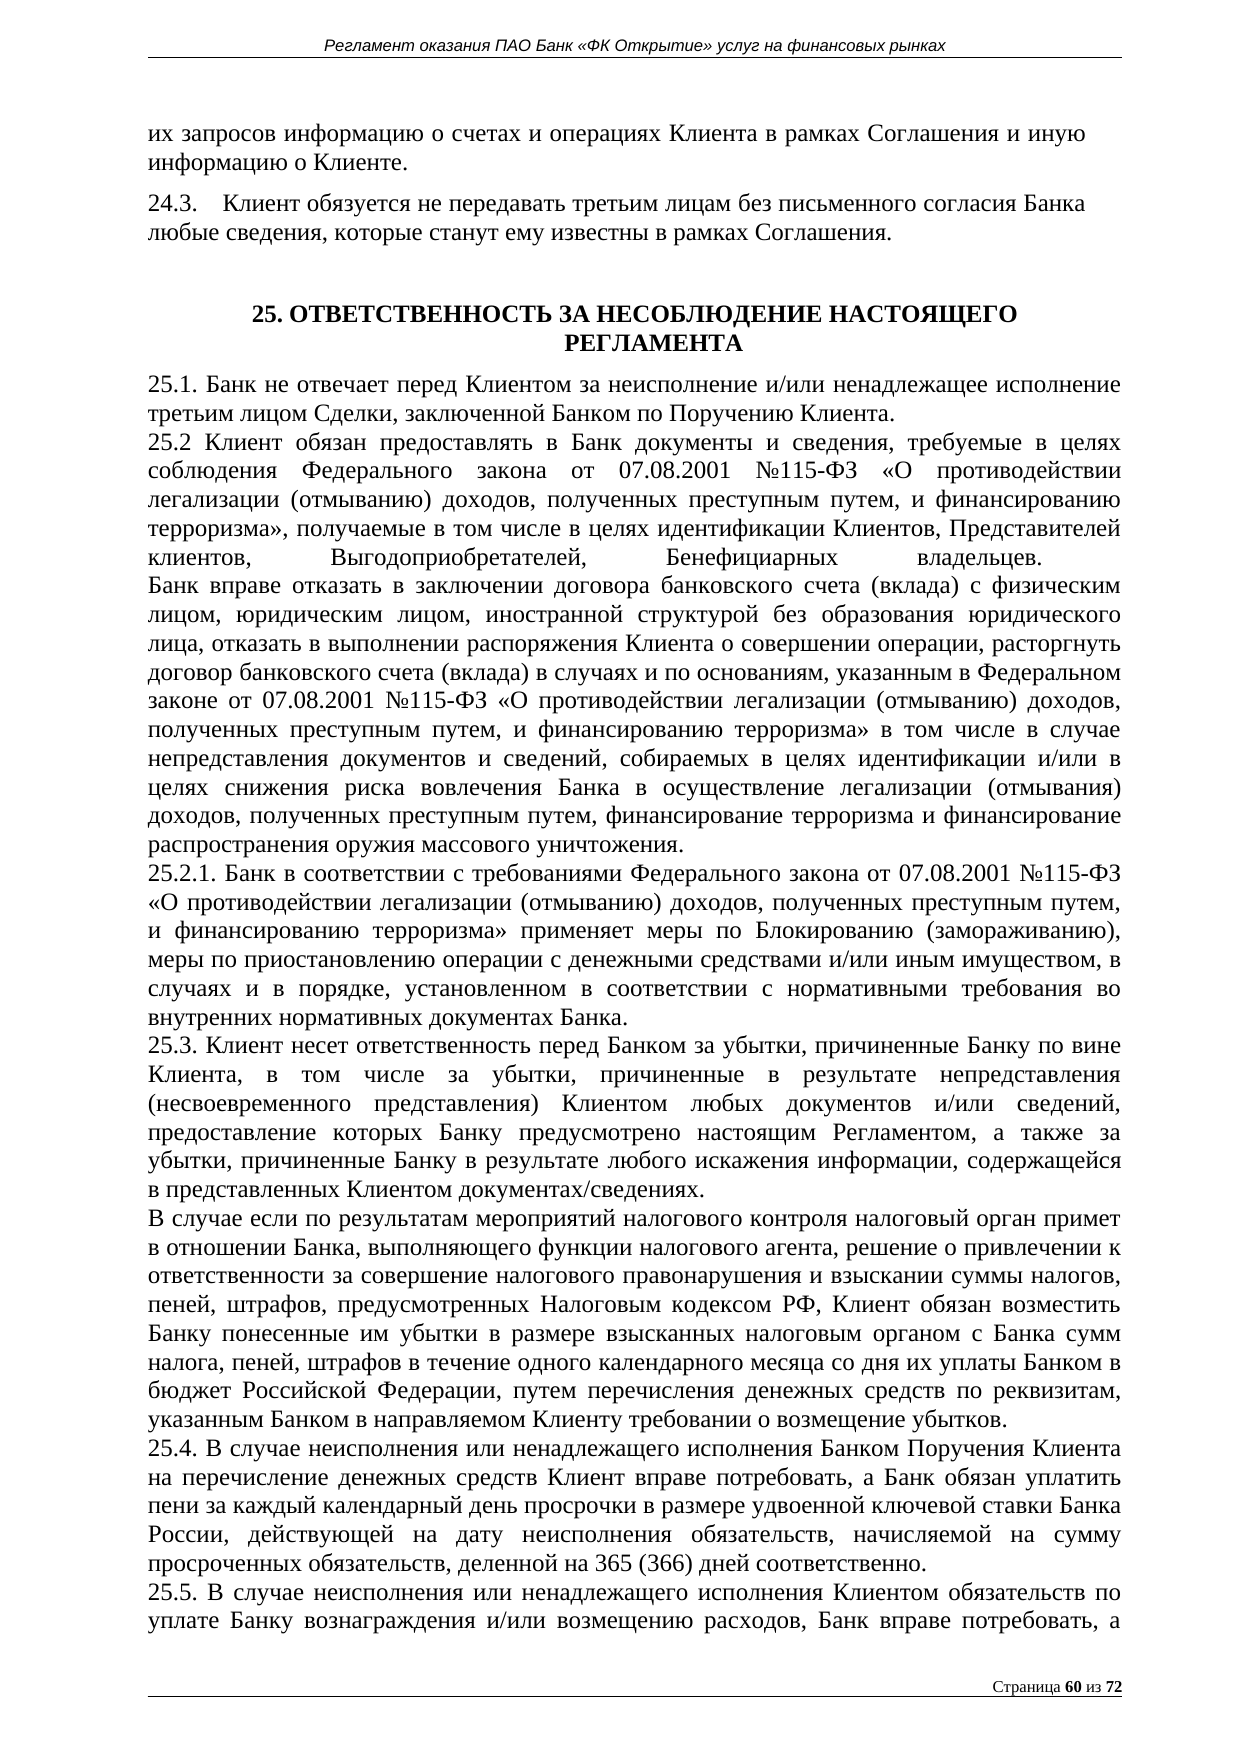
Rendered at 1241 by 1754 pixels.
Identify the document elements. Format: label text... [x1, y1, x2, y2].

text 25.1. Банк не отвечает перед Клиентом за неисполнение и/или ненадлежащее исполнение третьим лицом Сделки, заключенной Банком по Поручению Клиента. [148, 369, 1122, 427]
text 25.2.1. Банк в соответствии с требованиями Федерального закона от 07.08.2001 №115-ФЗ «О противодействии легализации (отмыванию) доходов, полученных преступным путем, и финансированию терроризма» применяет меры по Блокированию (замораживанию), меры по приостановлению операции с денежными средствами и/или иным имуществом, в случаях и в порядке, установленном в соответствии с нормативными требования во внутренних нормативных документах Банка. [148, 858, 1122, 1031]
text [148, 1577, 1122, 1634]
text 25.3. Клиент несет ответственность перед Банком за убытки, причиненные Банку по вине Клиента, в том числе за убытки, причиненные в результате непредставления (несвоевременного представления) Клиентом любых документов и/или сведений, предоставление которых Банку предусмотрено настоящим Регламентом, а также за убытки, причиненные Банку в результате любого искажения информации, содержащейся в представленных Клиентом документах/сведениях. [148, 1031, 1122, 1203]
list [148, 118, 1087, 176]
text 25.4. В случае неисполнения или ненадлежащего исполнения Банком Поручения Клиента на перечисление денежных средств Клиент вправе потребовать, а Банк обязан уплатить пени за каждый календарный день просрочки в размере удвоенной ключевой ставки Банка России, действующей на дату неисполнения обязательств, начисляемой на сумму просроченных обязательств, деленной на 365 (366) дней соответственно. [148, 1433, 1122, 1577]
list Клиент обязуется не передавать третьим лицам без письменного согласия Банка любые сведения, которые станут ему известны в рамках Соглашения. [148, 188, 1087, 246]
text 25.2 Клиент обязан предоставлять в Банк документы и сведения, требуемые в целях соблюдения Федерального закона от 07.08.2001 №115-ФЗ «О противодействии легализации (отмыванию) доходов, полученных преступным путем, и финансированию терроризма», получаемые в том числе в целях идентификации Клиентов, Представителей клиентов, Выгодоприобретателей, Бенефициарных владельцев. Банк вправе отказать в заключении договора банковского счета (вклада) с физическим лицом, юридическим лицом, иностранной структурой без образования юридического лица, отказать в выполнении распоряжения Клиента о совершении операции, расторгнуть договор банковского счета (вклада) в случаях и по основаниям, указанным в Федеральном законе от 07.08.2001 №115-ФЗ «О противодействии легализации (отмыванию) доходов, полученных преступным путем, и финансированию терроризма» в том числе в случае непредставления документов и сведений, собираемых в целях идентификации и/или в целях снижения риска вовлечения Банка в осуществление легализации (отмывания) доходов, полученных преступным путем, финансирование терроризма и финансирование распространения оружия массового уничтожения. [148, 427, 1122, 858]
text В случае если по результатам мероприятий налогового контроля налоговый орган примет в отношении Банка, выполняющего функции налогового агента, решение о привлечении к ответственности за совершение налогового правонарушения и взыскании суммы налогов, пеней, штрафов, предусмотренных Налоговым кодексом РФ, Клиент обязан возместить Банку понесенные им убытки в размере взысканных налоговым органом с Банка сумм налога, пеней, штрафов в течение одного календарного месяца со дня их уплаты Банком в бюджет Российской Федерации, путем перечисления денежных средств по реквизитам, указанным Банком в направляемом Клиенту требовании о возмещение убытков. [148, 1203, 1122, 1433]
list ОТВЕТСТВЕННОСТЬ ЗА НЕСОБЛЮДЕНИЕ НАСТОЯЩЕГО РЕГЛАМЕНТА [183, 299, 1087, 357]
